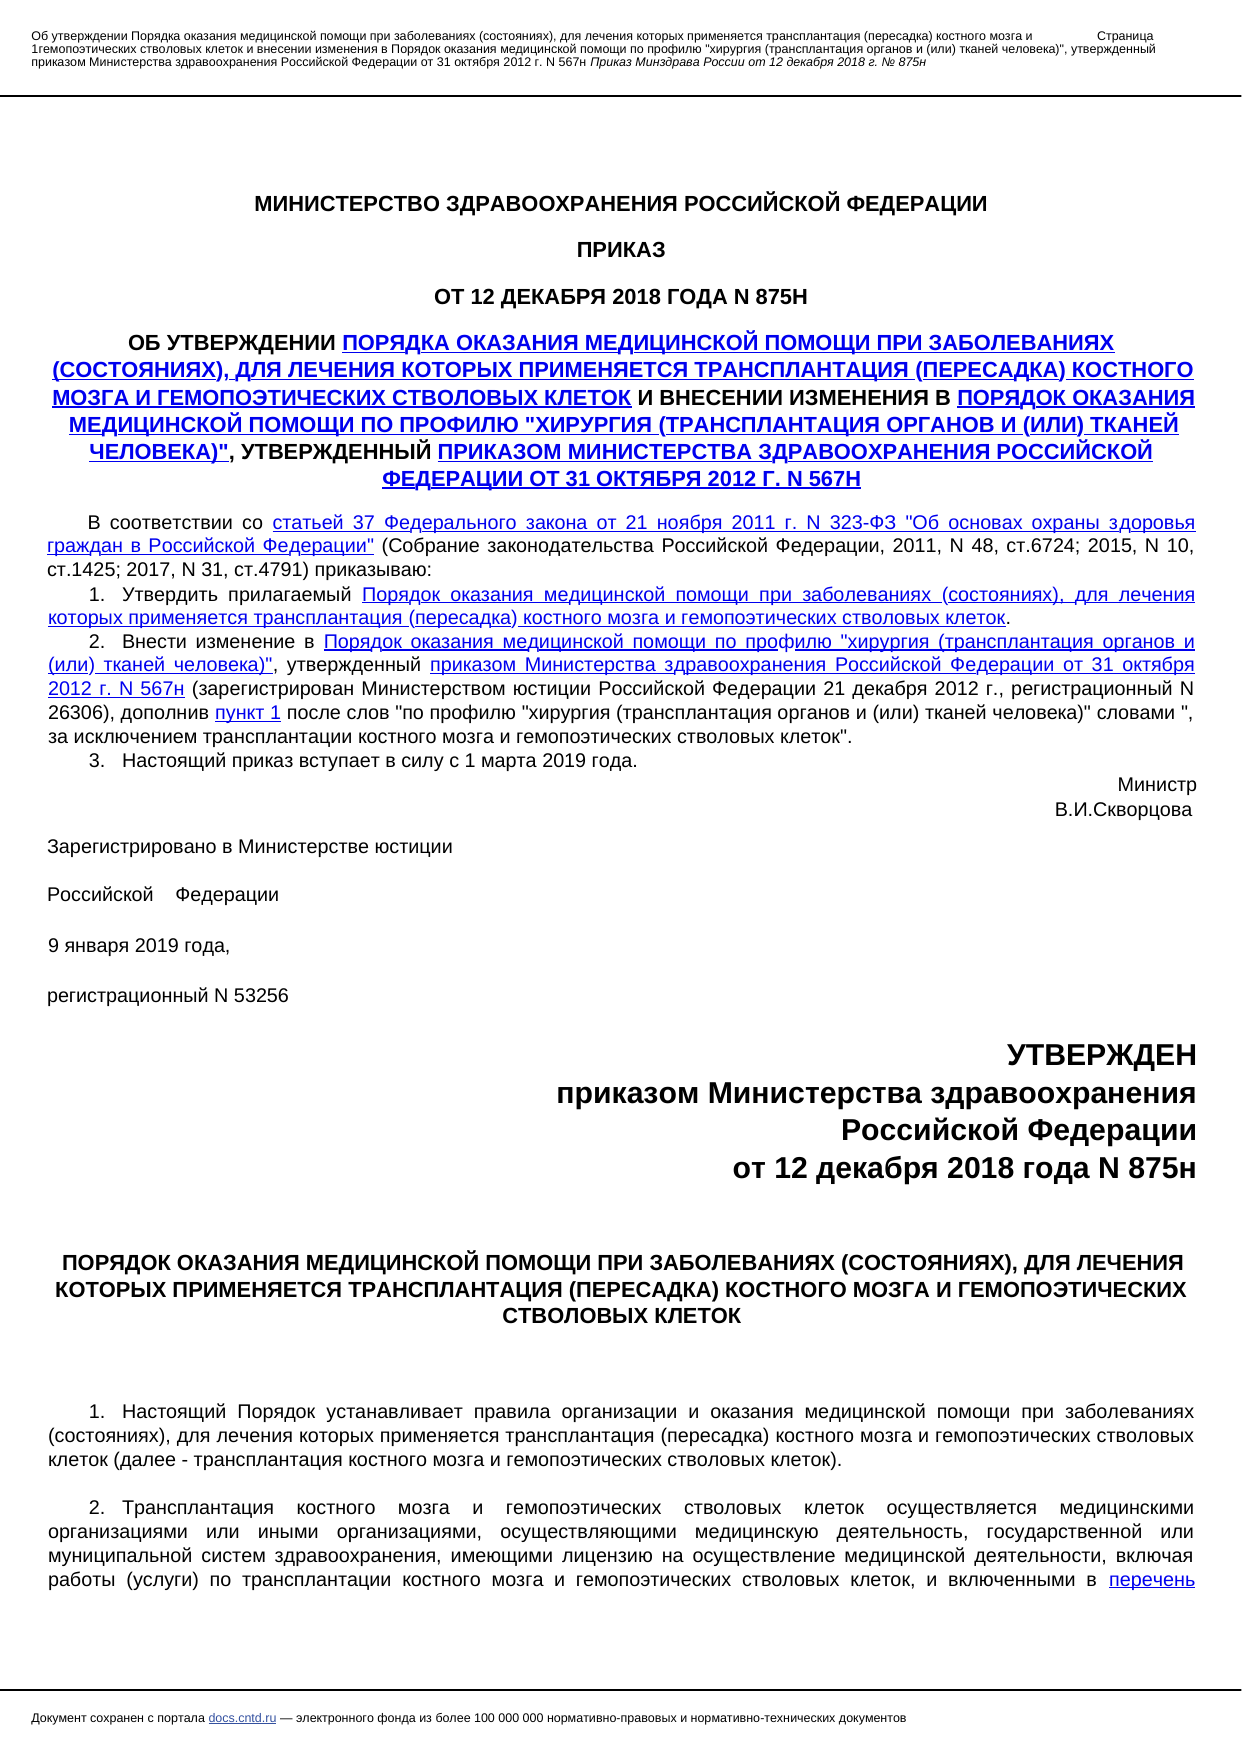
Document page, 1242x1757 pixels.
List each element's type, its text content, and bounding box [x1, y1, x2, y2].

text регистрационный N 53256 [47, 984, 1195, 1007]
list Утвердить прилагаемый Порядок оказания медицинской помощи при заболеваниях (состояниях), для лечения которых применяется трансплантация (пересадка) костного мозга и гемопоэтических стволовых клеток. [48, 582, 1195, 628]
text МОЗГА И ГЕМОПОЭТИЧЕСКИХ СТВОЛОВЫХ КЛЕТОК И ВНЕСЕНИИ ИЗМЕНЕНИЯ В ПОРЯДОК ОКАЗАНИЯ [52, 384, 1195, 410]
list Настоящий Порядок устанавливает правила организации и оказания медицинской помощи при заболеваниях (состояниях), для лечения которых применяется трансплантация (пересадка) костного мозга и гемопоэтических стволовых клеток (далее - трансплантация костного мозга и гемопоэтических стволовых клеток). [48, 1400, 1195, 1470]
list Внести изменение в Порядок оказания медицинской помощи по профилю "хирургия (трансплантация органов и (или) тканей человека)", утвержденный приказом Министерства здравоохранения Российской Федерации от 31 октября 2012 г. N 567н (зарегистрирован Министерством юстиции Российской Федерации 21 декабря 2012 г., регистрационный N 26306), дополнив пункт 1 после слов "по профилю "хирургия (трансплантация органов и (или) тканей человека)" словами ", за исключением трансплантации костного мозга и гемопоэтических стволовых клеток". [48, 629, 1195, 747]
text УТВЕРЖДЕН [47, 1037, 1197, 1072]
subtitle ОТ 12 ДЕКАБРЯ 2018 ГОДА N 875Н [47, 284, 1195, 309]
subtitle КОТОРЫХ ПРИМЕНЯЕТСЯ ТРАНСПЛАНТАЦИЯ (ПЕРЕСАДКА) КОСТНОГО МОЗГА И ГЕМОПОЭТИЧЕСКИХ СТВОЛОВЫХ КЛЕТОК [47, 1277, 1195, 1328]
text МИНИСТЕРСТВО ЗДРАВООХРАНЕНИЯ РОССИЙСКОЙ ФЕДЕРАЦИИ [47, 191, 1195, 216]
text от 12 декабря 2018 года N 875н [47, 1150, 1197, 1184]
text приказом Министерства здравоохранения [47, 1075, 1197, 1109]
text В соответствии со статьей 37 Федерального закона от 21 ноября 2011 г. N 323-ФЗ "Об основах охраны здоровья граждан в Российской Федерации" (Собрание законодательства Российской Федерации, 2011, N 48, ст.6724; 2015, N 10, ст.1425; 2017, N 31, ст.4791) приказываю: [47, 511, 1195, 581]
text ЧЕЛОВЕКА)", УТВЕРЖДЕННЫЙ ПРИКАЗОМ МИНИСТЕРСТВА ЗДРАВООХРАНЕНИЯ РОССИЙСКОЙ ФЕДЕРАЦИИ ОТ 31 ОКТЯБРЯ 2012 Г. N 567Н [47, 439, 1195, 491]
text Министр [47, 773, 1197, 796]
text ПОРЯДОК ОКАЗАНИЯ МЕДИЦИНСКОЙ ПОМОЩИ ПРИ ЗАБОЛЕВАНИЯХ (СОСТОЯНИЯХ), ДЛЯ ЛЕЧЕНИЯ [62, 1250, 1195, 1275]
text Российской Федерации [47, 1112, 1197, 1147]
text Российской Федерации 9 января 2019 года, [47, 883, 279, 956]
text МЕДИЦИНСКОЙ ПОМОЩИ ПО ПРОФИЛЮ "ХИРУРГИЯ (ТРАНСПЛАНТАЦИЯ ОРГАНОВ И (ИЛИ) ТКАНЕЙ [69, 412, 1195, 437]
text (СОСТОЯНИЯХ), ДЛЯ ЛЕЧЕНИЯ КОТОРЫХ ПРИМЕНЯЕТСЯ ТРАНСПЛАНТАЦИЯ (ПЕРЕСАДКА) КОСТНОГО [52, 357, 1195, 382]
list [48, 1496, 1195, 1590]
list Настоящий приказ вступает в силу с 1 марта 2019 года. [48, 749, 1195, 772]
text ОБ УТВЕРЖДЕНИИ ПОРЯДКА ОКАЗАНИЯ МЕДИЦИНСКОЙ ПОМОЩИ ПРИ ЗАБОЛЕВАНИЯХ [47, 330, 1195, 356]
text ПРИКАЗ [47, 237, 1195, 262]
text В.И.Скворцова Зарегистрировано в Министерстве юстиции [47, 798, 1195, 857]
